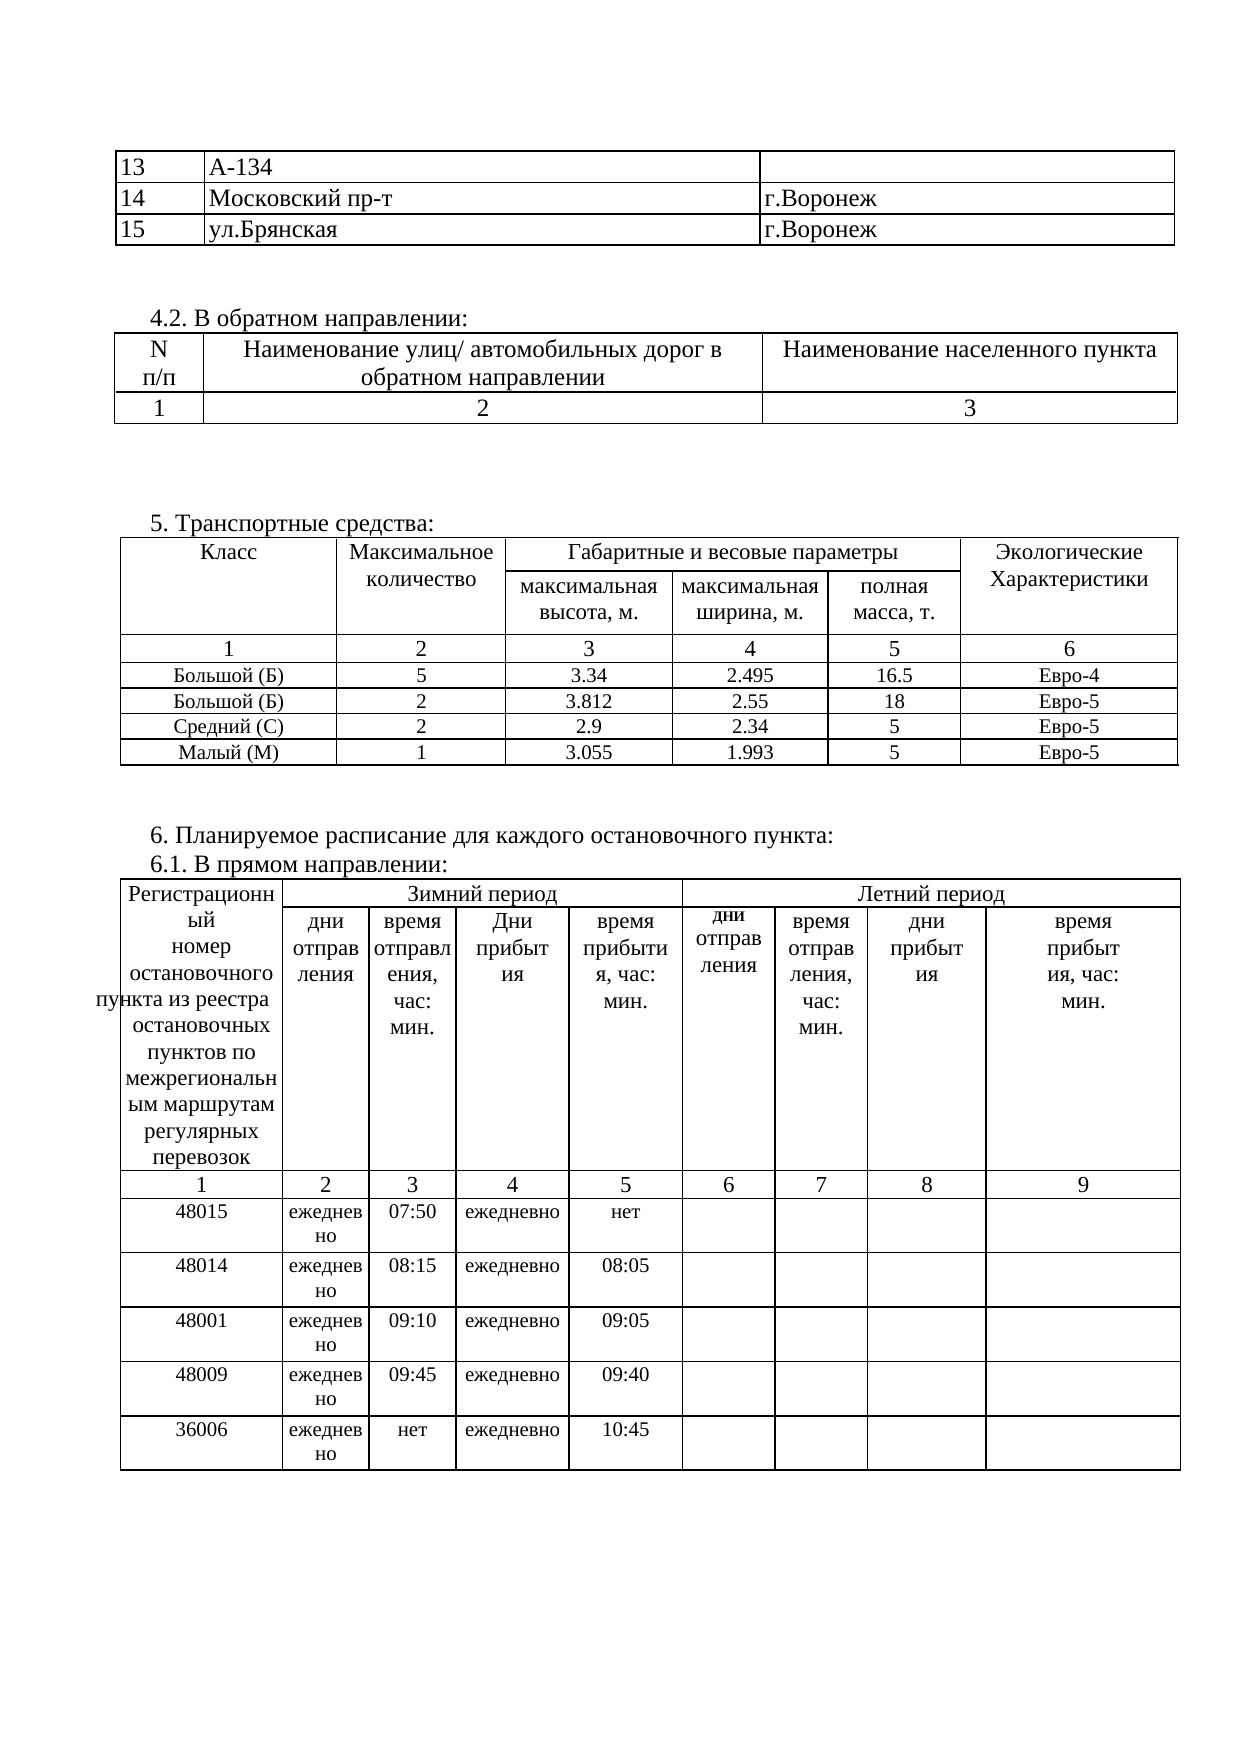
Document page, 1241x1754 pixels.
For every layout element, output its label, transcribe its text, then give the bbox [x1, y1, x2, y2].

table_cell дни отправ ления [283, 908, 368, 1169]
table_cell [987, 1362, 1180, 1415]
table_cell [761, 152, 1174, 181]
table_cell 6 [683, 1171, 774, 1197]
table_cell [868, 1199, 985, 1252]
table_cell 08:05 [570, 1253, 682, 1306]
table_cell [683, 1199, 774, 1252]
table_cell А-134 [205, 152, 759, 181]
table_cell 48009 [121, 1362, 282, 1415]
table_cell ежедневно [283, 1253, 368, 1306]
text 6.1. В прямом направлении: [150, 849, 1090, 878]
table_cell [987, 1253, 1180, 1306]
table_header Наименование улиц/ автомобильных дорог в обратном направлении [204, 334, 762, 391]
text 4.2. В обратном направлении: [150, 303, 1090, 332]
table_cell ежедневно [457, 1253, 568, 1306]
table_header N п/п [115, 334, 203, 391]
table_cell время прибыт ия, час: мин. [987, 908, 1180, 1169]
table_cell 3 [506, 635, 672, 661]
table_cell Большой (Б) [121, 663, 336, 687]
table_cell 3.812 [506, 689, 672, 713]
table_header Летний период [683, 880, 1180, 906]
table_cell Малый (М) [121, 740, 336, 764]
table_cell 4 [673, 635, 827, 661]
table_cell [868, 1253, 985, 1306]
table_header Экологические Характеристики [961, 538, 1177, 633]
table_cell 2 [337, 714, 505, 738]
table_cell Большой (Б) [121, 689, 336, 713]
table_cell [776, 1308, 867, 1361]
table_cell время отправ ления, час: мин. [776, 908, 867, 1169]
text 5. Транспортные средства: [150, 508, 1090, 537]
table_cell время прибыти я, час: мин. [570, 908, 682, 1169]
table_cell 09:10 [370, 1308, 455, 1361]
table_cell 2 [337, 689, 505, 713]
table_cell 48015 [121, 1199, 282, 1252]
table_cell 1 [337, 740, 505, 764]
table_cell [868, 1417, 985, 1469]
table_cell 2 [337, 635, 505, 661]
table_cell 2.34 [673, 714, 827, 738]
table_cell 5 [337, 663, 505, 687]
table_cell 13 [117, 152, 204, 181]
table_header Наименование населенного пункта [763, 334, 1177, 391]
table_cell 7 [776, 1171, 867, 1197]
table_cell [683, 1308, 774, 1361]
table_cell ежедневно [283, 1362, 368, 1415]
table_cell [683, 1253, 774, 1306]
text 6. Планируемое расписание для каждого остановочного пункта: [150, 821, 1090, 849]
table_cell нет [370, 1417, 455, 1469]
table_cell 18 [829, 689, 960, 713]
table_cell Евро-5 [961, 740, 1177, 764]
table_cell полная масса, т. [829, 572, 960, 633]
table_cell 1 [121, 635, 336, 661]
table_cell 48001 [121, 1308, 282, 1361]
table_cell нет [570, 1199, 682, 1252]
table_cell 2.9 [506, 714, 672, 738]
table_cell ежедневно [457, 1362, 568, 1415]
table_cell ежедневно [283, 1417, 368, 1469]
table_cell 08:15 [370, 1253, 455, 1306]
table_cell Средний (С) [121, 714, 336, 738]
table_cell [776, 1199, 867, 1252]
table_cell [987, 1308, 1180, 1361]
table_cell 2 [283, 1171, 368, 1197]
table_cell [987, 1199, 1180, 1252]
table_cell [987, 1417, 1180, 1469]
table_cell максимальная высота, м. [506, 572, 672, 633]
table_header Класс [121, 538, 336, 633]
table_cell [776, 1362, 867, 1415]
table_cell [776, 1253, 867, 1306]
table_cell ежедневно [457, 1417, 568, 1469]
table_cell [776, 1417, 867, 1469]
table_cell 09:05 [570, 1308, 682, 1361]
table_cell [868, 1308, 985, 1361]
table_cell 6 [961, 635, 1177, 661]
table_cell 5 [829, 714, 960, 738]
table_cell 3 [763, 391, 1177, 423]
table_cell Дни прибыт ия [457, 908, 568, 1169]
table_cell 2.55 [673, 689, 827, 713]
table_cell ежедневно [283, 1308, 368, 1361]
table_cell ул.Брянская [205, 215, 759, 244]
table_cell ДНИ отправ ления [683, 908, 774, 1169]
table_cell 3 [370, 1171, 455, 1197]
table_cell 36006 [121, 1417, 282, 1469]
table_cell 9 [987, 1171, 1180, 1197]
table_cell 15 [117, 215, 204, 244]
table_cell [683, 1362, 774, 1415]
table_cell г.Воронеж [761, 183, 1174, 213]
table_cell 10:45 [570, 1417, 682, 1469]
table_cell 2 [204, 393, 762, 423]
table_cell 5 [829, 635, 960, 661]
table_header Максимальное количество [337, 538, 505, 633]
table_cell ежедневно [457, 1308, 568, 1361]
table_cell г.Воронеж [761, 215, 1174, 244]
table_cell 16.5 [829, 663, 960, 687]
table_cell Евро-4 [961, 663, 1177, 687]
table_cell Московский пр-т [205, 183, 759, 213]
table_cell время отправл ения, час: мин. [370, 908, 455, 1169]
table_cell 5 [570, 1171, 682, 1197]
table_cell 1 [115, 392, 203, 423]
table_cell [868, 1362, 985, 1415]
table_cell ежедневно [283, 1199, 368, 1252]
table_cell [683, 1417, 774, 1469]
table_cell 8 [868, 1171, 985, 1197]
table_cell Евро-5 [961, 714, 1177, 738]
table_cell максимальная ширина, м. [673, 572, 827, 633]
table_cell 2.495 [673, 663, 827, 687]
table_cell 09:45 [370, 1362, 455, 1415]
table_cell ежедневно [457, 1199, 568, 1252]
table_cell 48014 [121, 1253, 282, 1306]
table_cell 07:50 [370, 1199, 455, 1252]
table_cell 3.34 [506, 663, 672, 687]
table_header Регистрационный номер остановочного пункта из реестра остановочных пунктов по межрегиональным маршрутам регулярных перевозок [121, 880, 282, 1169]
table_cell 1.993 [673, 740, 827, 764]
table_cell 14 [117, 183, 204, 213]
table_cell 5 [829, 740, 960, 764]
table_cell 4 [457, 1171, 568, 1197]
table_cell 3.055 [506, 740, 672, 764]
table_cell Евро-5 [961, 689, 1177, 713]
table_header Зимний период [283, 880, 682, 906]
table_cell дни прибыт ия [868, 908, 985, 1169]
table_header Габаритные и весовые параметры [506, 538, 960, 570]
table_cell 09:40 [570, 1362, 682, 1415]
table_cell 1 [121, 1171, 282, 1197]
